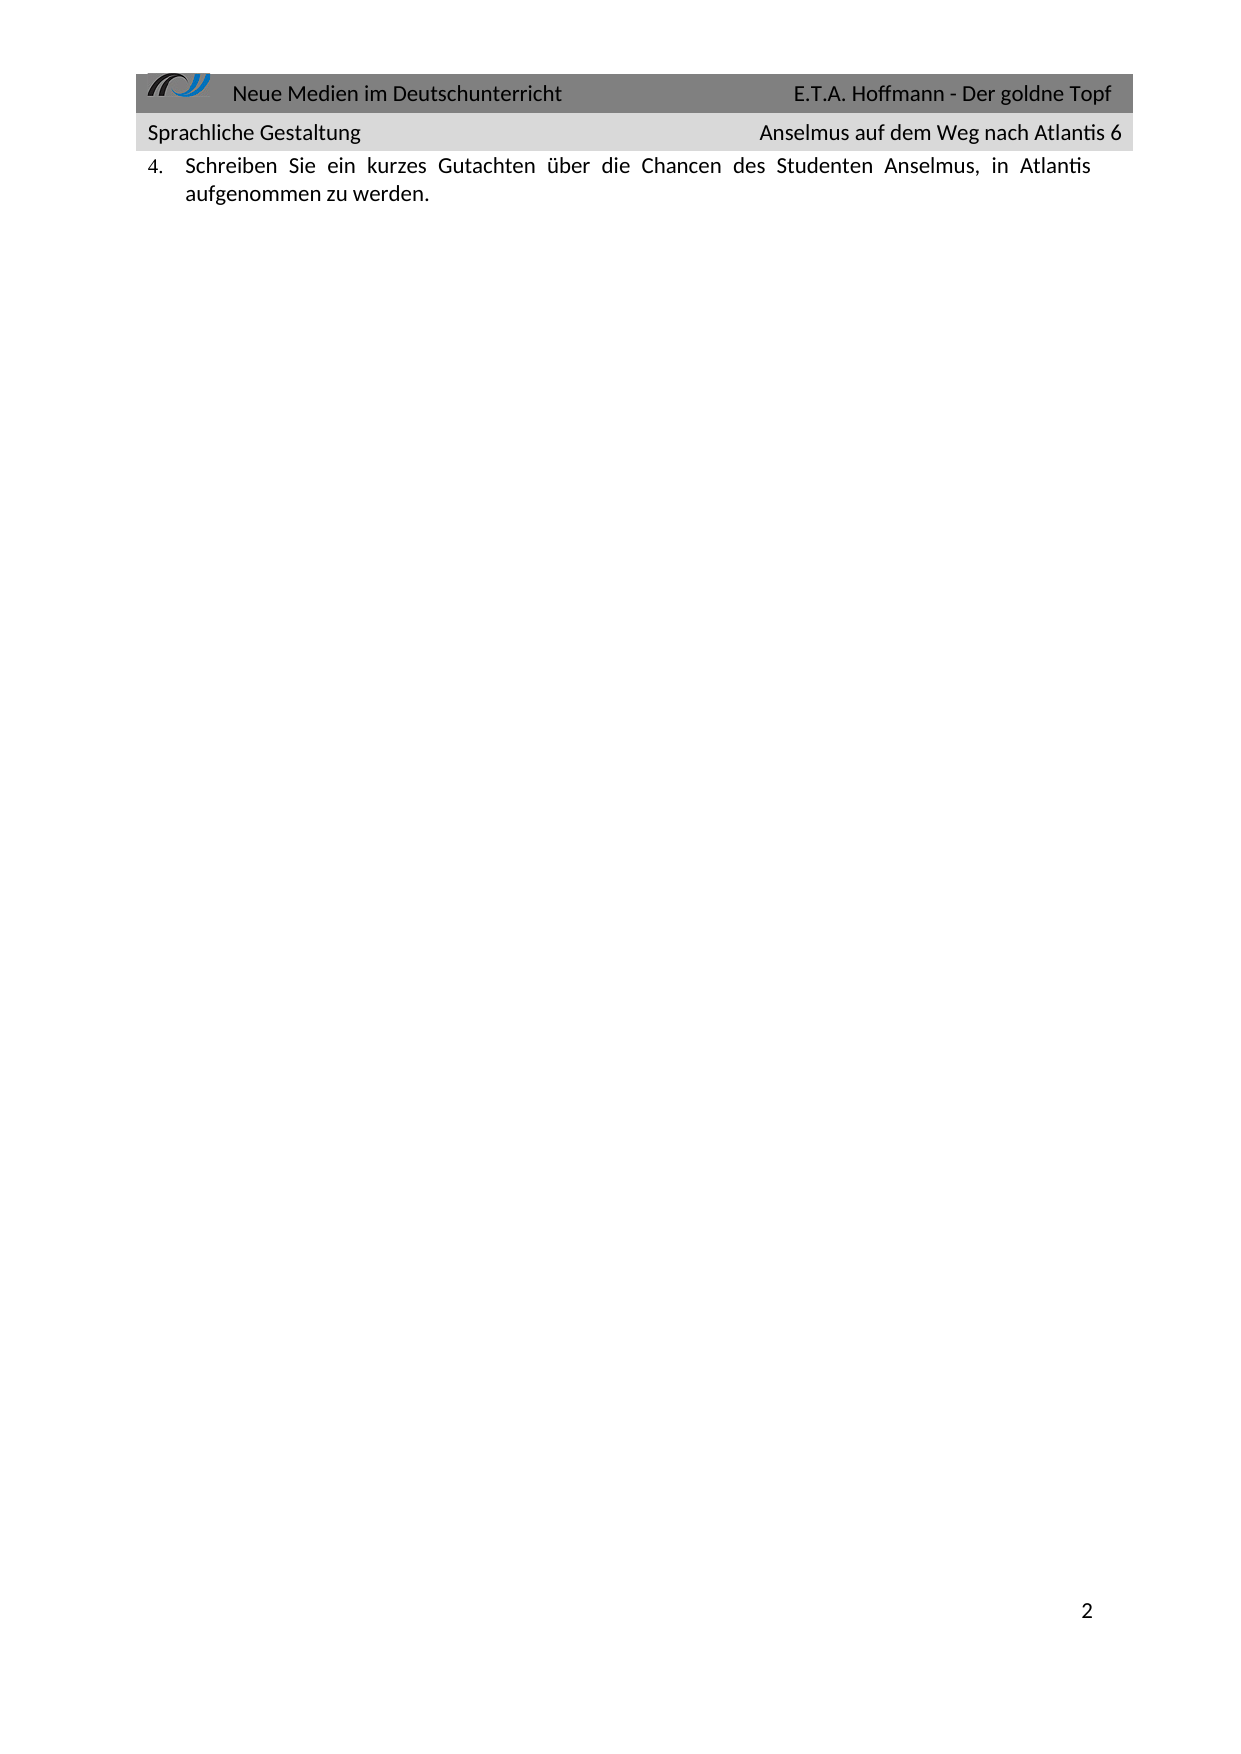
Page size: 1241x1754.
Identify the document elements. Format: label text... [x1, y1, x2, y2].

list Schreiben Sie ein kurzes Gutachten über die Chancen des Studenten Anselmus, in Atlantis aufgenommen zu werden. [148, 151, 1092, 207]
picture [147, 73, 211, 97]
